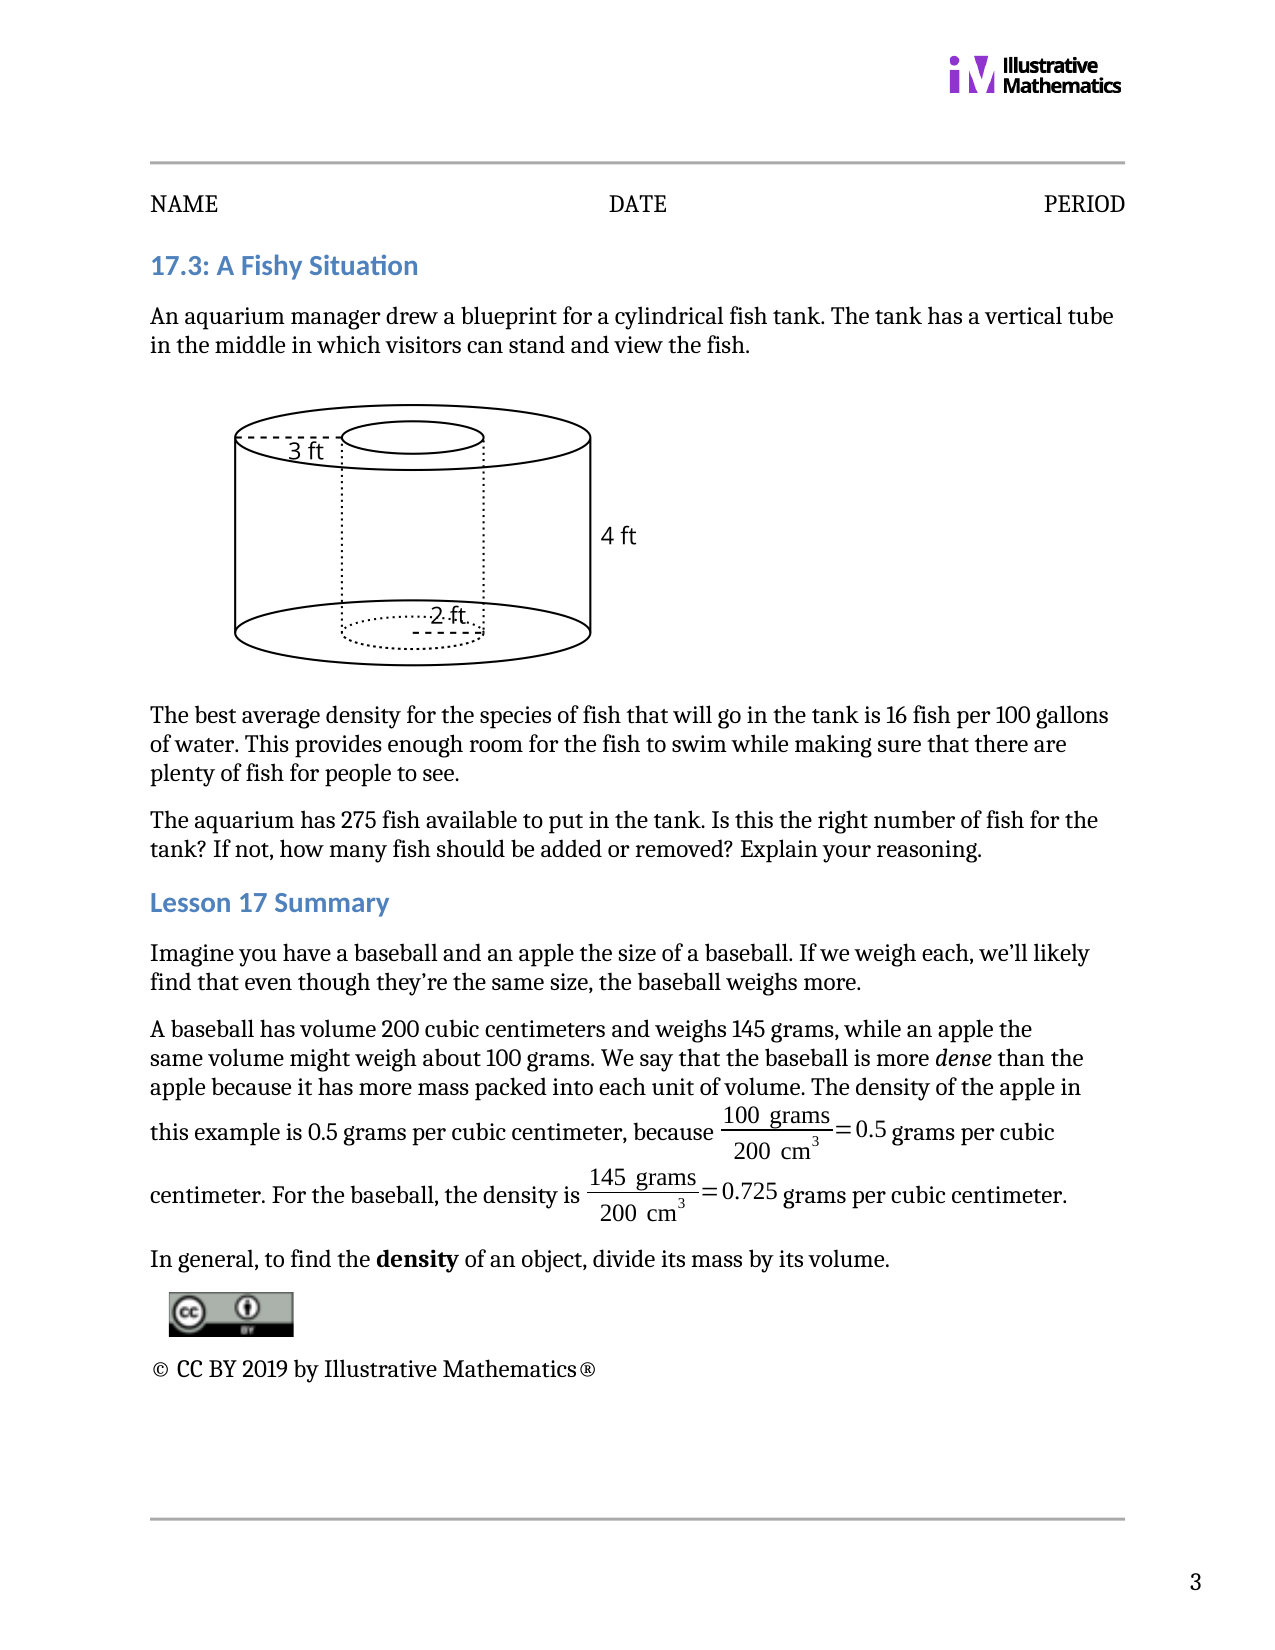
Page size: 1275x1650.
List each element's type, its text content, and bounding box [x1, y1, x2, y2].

subtitle Lesson 17 Summary [150, 884, 1125, 920]
picture [168, 1292, 294, 1337]
text © CC BY 2019 by Illustrative Mathematics® [150, 1355, 1125, 1384]
text The best average density for the species of fish that will go in the tank is 16 fish per 100 gallons of water. This provides enough room for the fish to swim while making sure that there are plenty of fish for people to see. [150, 701, 1125, 787]
subtitle 17.3: A Fishy Situation [150, 247, 1125, 283]
text An aquarium manager drew a blueprint for a cylindrical fish tank. The tank has a vertical tube in the middle in which visitors can stand and view the fish. [150, 302, 1125, 359]
text In general, to find the density of an object, divide its mass by its volume. [150, 1245, 1125, 1274]
text Imagine you have a baseball and an apple the size of a baseball. If we weigh each, we’ll likely find that even though they’re the same size, the baseball weighs more. [150, 939, 1125, 996]
text A baseball has volume 200 cubic centimeters and weighs 145 grams, while an apple the same volume might weigh about 100 grams. We say that the baseball is more dense than the apple because it has more mass packed into each unit of volume. The density of the apple in this example is 0.5 grams per cubic centimeter, because grams per cubic centimeter. For the baseball, the density is grams per cubic centimeter. [150, 1015, 1125, 1226]
text The aquarium has 275 fish available to put in the tank. Is this the right number of fish for the tank? If not, how many fish should be added or removed? Explain your reasoning. [150, 806, 1125, 863]
picture [168, 378, 657, 683]
picture [949, 55, 1121, 93]
